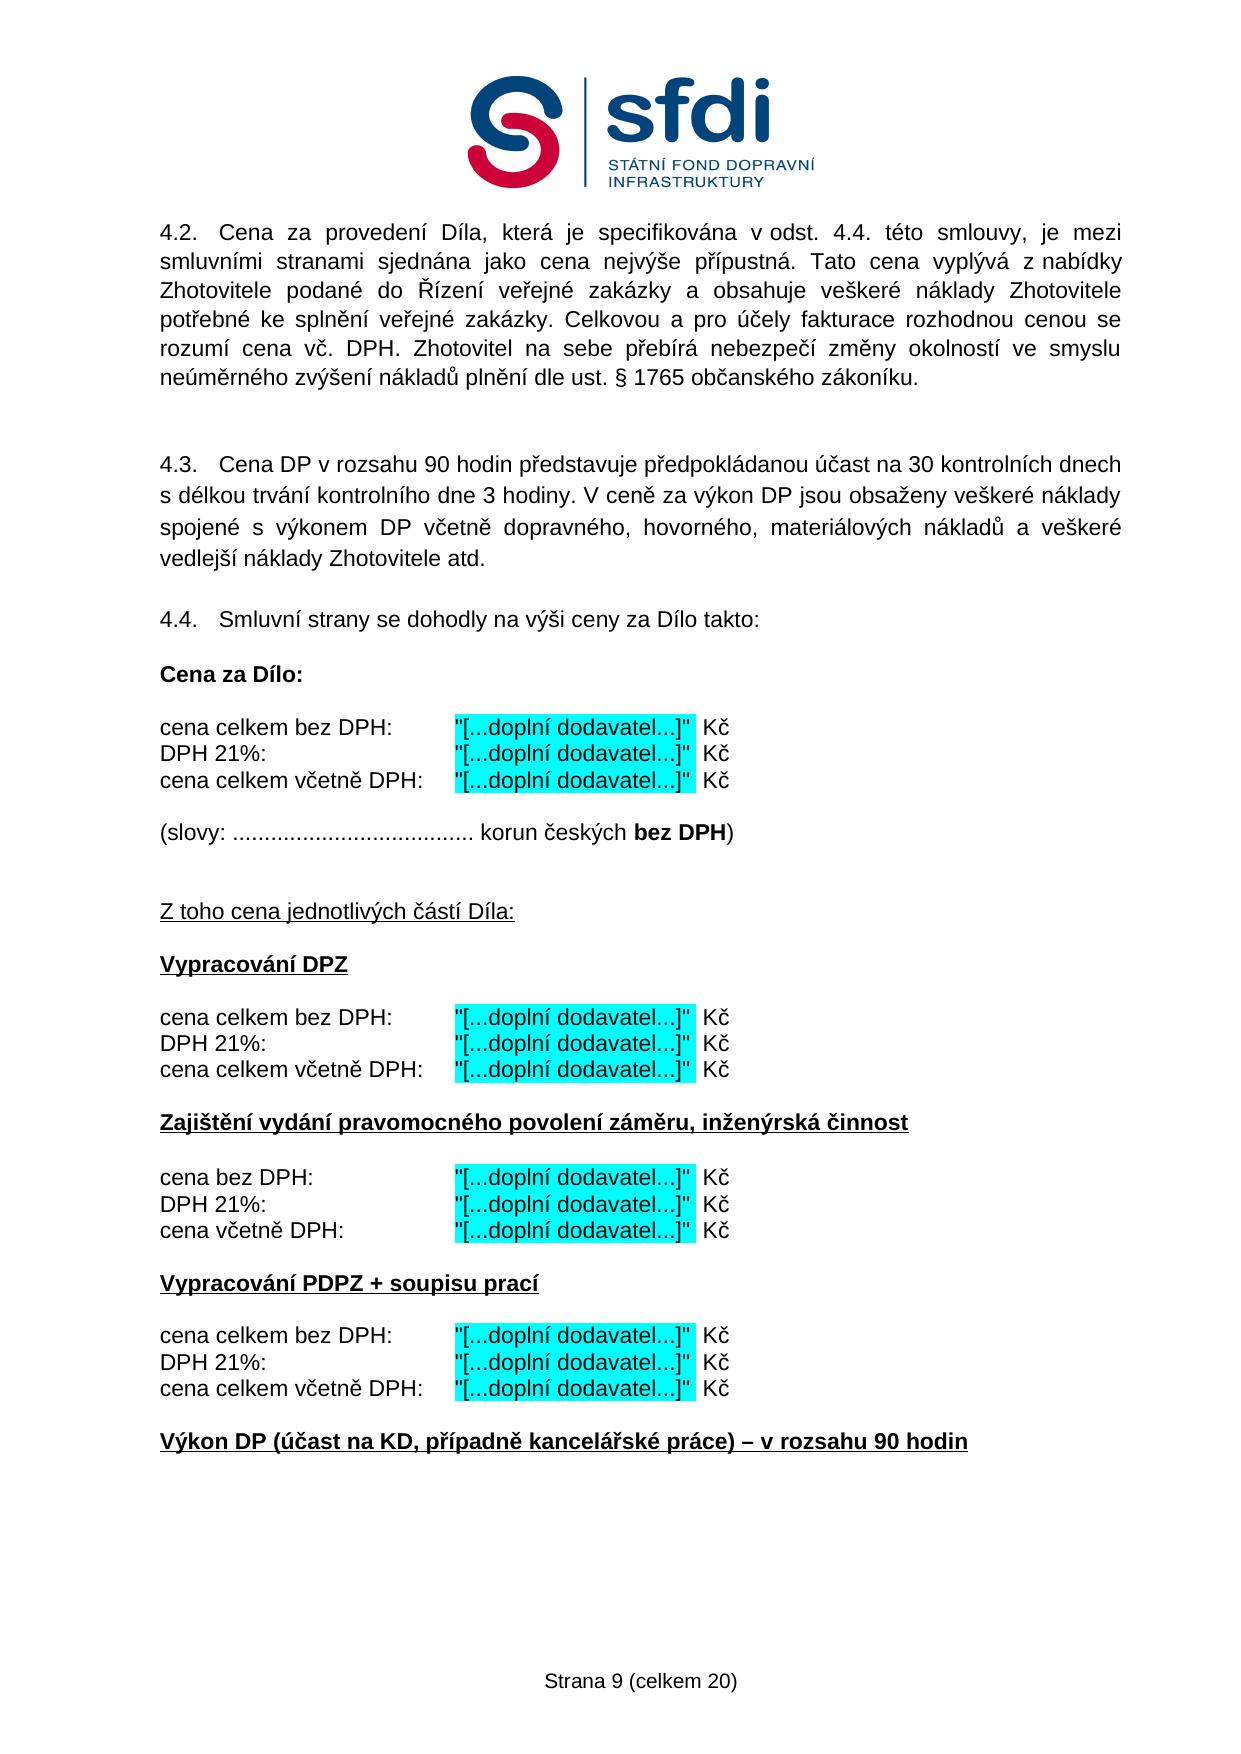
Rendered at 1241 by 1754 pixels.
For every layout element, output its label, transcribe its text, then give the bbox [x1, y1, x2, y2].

text DPH 21%: Kč [696, 1349, 1122, 1375]
text Z toho cena jednotlivých částí Díla: [159, 898, 1122, 925]
text cena celkem včetně DPH: Kč [159, 1375, 455, 1401]
text cena celkem bez DPH: Kč [159, 714, 455, 740]
text Cena za Dílo: [159, 661, 1122, 687]
text cena celkem bez DPH: Kč [696, 714, 1122, 740]
text Vypracování DPZ [159, 951, 1122, 977]
text cena celkem včetně DPH: Kč [696, 767, 1122, 793]
text cena celkem včetně DPH: Kč [159, 767, 455, 793]
list Cena za provedení Díla, která je specifikována v odst. 4.4. této smlouvy, je mezi smluvními stranami sjednána jako cena nejvýše přípustná. Tato cena vyplývá z nabídky Zhotovitele podané do Řízení veřejné zakázky a obsahuje veškeré náklady Zhotovitele potřebné ke splnění veřejné zakázky. Celkovou a pro účely fakturace rozhodnou cenou se rozumí cena vč. DPH. Zhotovitel na sebe přebírá nebezpečí změny okolností ve smyslu neúměrného zvýšení nákladů plnění dle ust. § 1765 občanského zákoníku. [159, 219, 1122, 391]
text cena celkem včetně DPH: Kč [696, 1375, 1122, 1401]
text DPH 21%: Kč [159, 1191, 455, 1217]
text DPH 21%: Kč [696, 1030, 1122, 1056]
text cena celkem včetně DPH: Kč [159, 1056, 455, 1083]
list Cena DP v rozsahu 90 hodin představuje předpokládanou účast na 30 kontrolních dnech s délkou trvání kontrolního dne 3 hodiny. V ceně za výkon DP jsou obsaženy veškeré náklady spojené s výkonem DP včetně dopravného, hovorného, materiálových nákladů a veškeré vedlejší náklady Zhotovitele atd. [159, 451, 1122, 572]
picture [467, 73, 815, 191]
text (slovy: ...................................... korun českých bez DPH) [159, 819, 1122, 846]
text DPH 21%: Kč [159, 1349, 455, 1375]
text cena celkem bez DPH: Kč [159, 1004, 455, 1030]
text cena celkem bez DPH: Kč [696, 1004, 1122, 1030]
text cena včetně DPH: Kč [696, 1217, 1122, 1243]
text cena bez DPH: Kč [159, 1164, 455, 1191]
text DPH 21%: Kč [696, 740, 1122, 767]
list Smluvní strany se dohodly na výši ceny za Dílo takto: [159, 606, 1122, 632]
text cena celkem včetně DPH: Kč [696, 1056, 1122, 1083]
text cena bez DPH: Kč [696, 1164, 1122, 1191]
text cena celkem bez DPH: Kč [159, 1322, 1122, 1349]
text Vypracování PDPZ + soupisu prací [159, 1270, 1122, 1296]
text DPH 21%: Kč [696, 1191, 1122, 1217]
text Zajištění vydání pravomocného povolení záměru, inženýrská činnost [159, 1109, 1122, 1136]
text cena včetně DPH: Kč [159, 1217, 455, 1243]
text DPH 21%: Kč [159, 1030, 455, 1056]
text Výkon DP (účast na KD, případně kancelářské práce) – v rozsahu 90 hodin [159, 1428, 1122, 1454]
text DPH 21%: Kč [159, 740, 455, 767]
